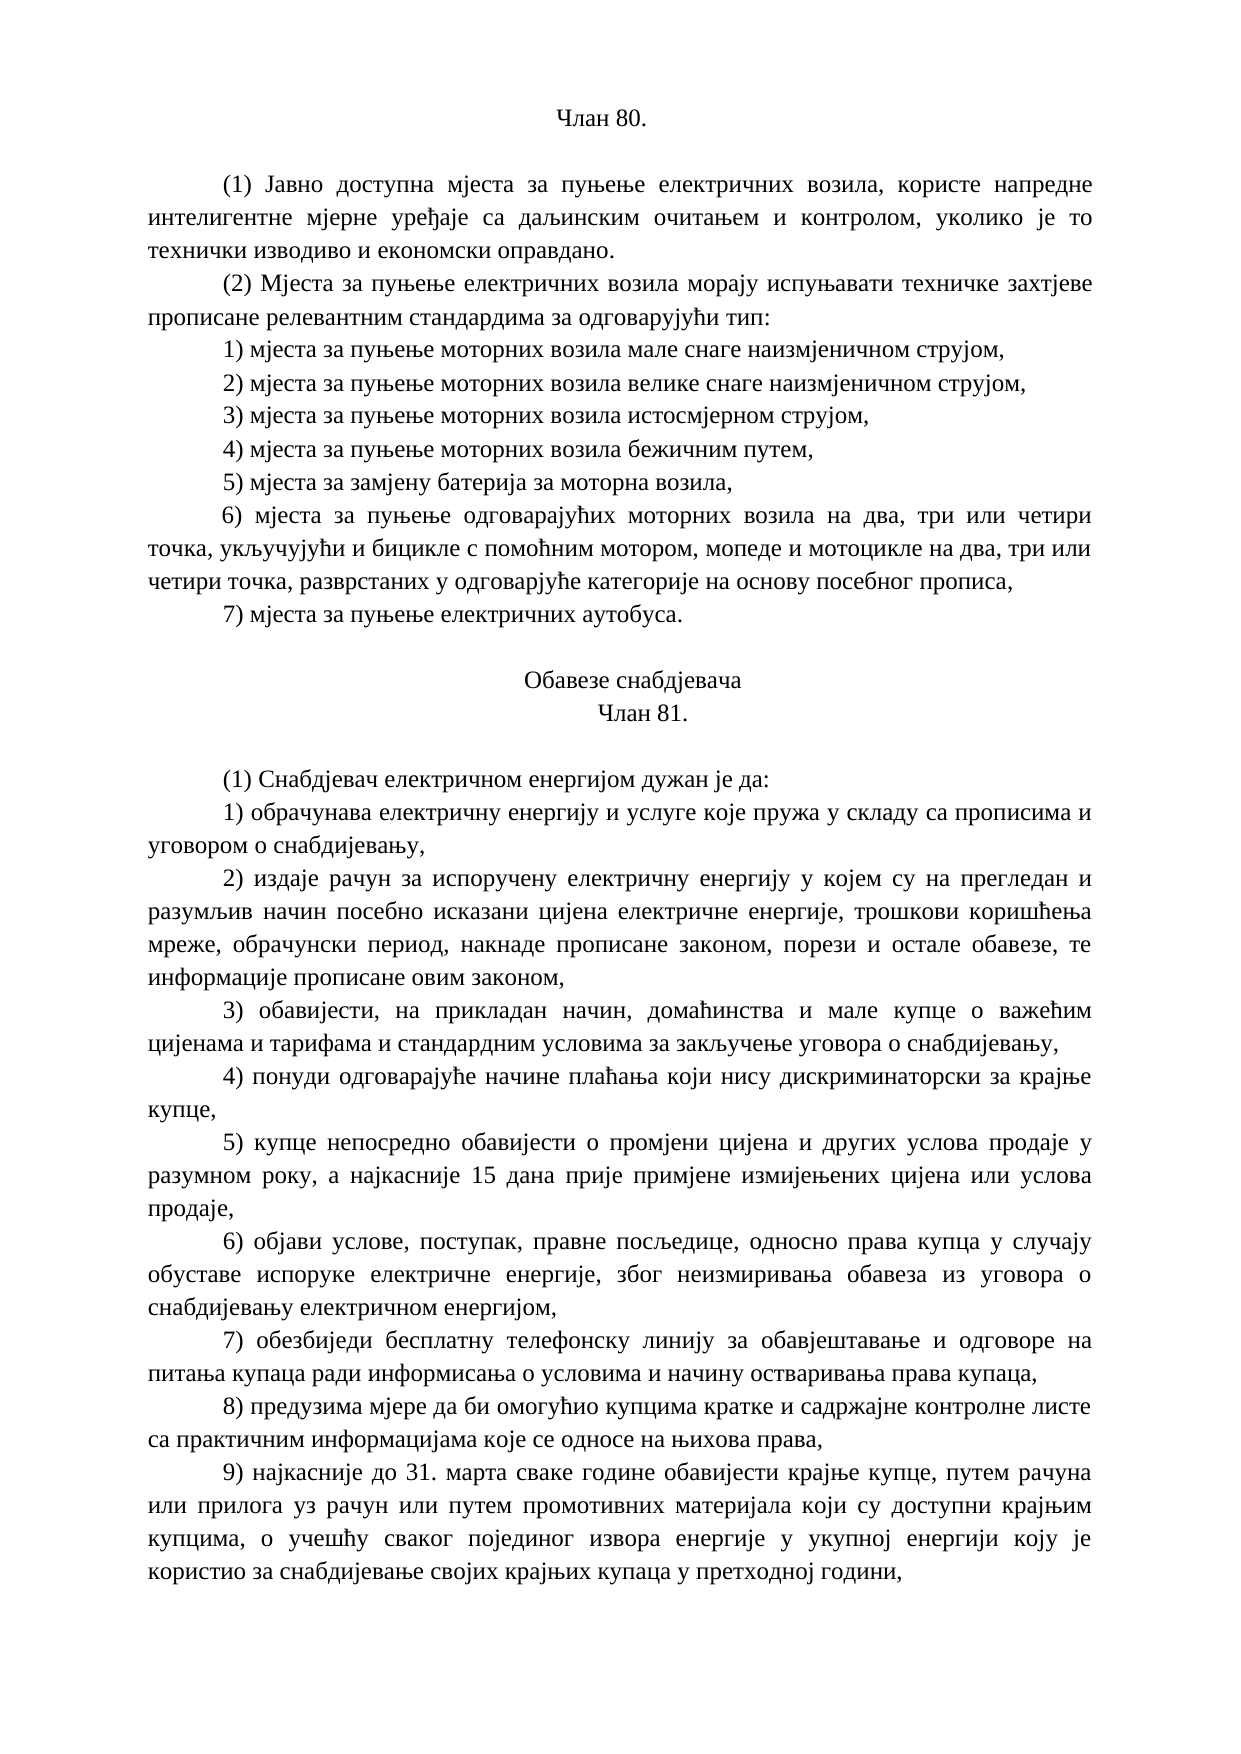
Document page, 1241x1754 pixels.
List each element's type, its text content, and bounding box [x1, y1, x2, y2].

text 2) издаје рачун за испоручену електричну енергију у којем су на прегледан и разумљив начин посебно исказани цијена електричне енергије, трошкови коришћења мреже, обрачунски период, накнаде прописане законом, порези и остале обавезе, те информације прописане овим законом, [148, 863, 1093, 991]
text Члан 81. [523, 698, 1093, 727]
list 4) мјеста за пуњење моторних возила бежичним путем, [148, 434, 1093, 462]
text 8) предузима мјере да би омогућио купцима кратке и садржајне контролне листе са практичним информацијама које се односе на њихова права, [148, 1391, 1093, 1453]
text 9) најкасније до 31. марта сваке године обавијести крајње купце, путем рачуна или прилога уз рачун или путем промотивних материјала који су доступни крајњим купцима, о учешћу сваког појединог извора енергије у укупној енергији коју је користио за снабдијевање својих крајњих купаца у претходној години, [148, 1457, 1093, 1585]
list Члан 80. [110, 103, 1093, 132]
list 2) мјеста за пуњење моторних возила велике снаге наизмјеничном струјом, [148, 368, 1093, 396]
text 6) објави услове, поступак, правне посљедице, односно права купца у случају обуставе испоруке електричне енергије, због неизмиривања обавеза из уговора о снабдијевању електричном енергијом, [148, 1226, 1093, 1321]
list 1) мјеста за пуњење моторних возила мале снаге наизмјеничном струјом, [148, 334, 1093, 363]
text (1) Снабдјевач електричном енергијом дужан је да: [148, 764, 1093, 793]
text 3) обавијести, на прикладан начин, домаћинства и мале купце о важећим цијенама и тарифама и стандардним условима за закључење уговора о снабдијевању, [148, 995, 1093, 1057]
list 3) мјеста за пуњење моторних возила истосмјерном струјом, [148, 401, 1093, 429]
text (1) Јавно доступна мјеста за пуњење електричних возила, користе напредне интелигентне мјерне уређаје са даљинским очитањем и контролом, уколико је то технички изводиво и економски оправдано. [148, 169, 1093, 264]
text 6) мјеста за пуњење одговарајућих моторних возила на два, три или четири точка, укључујући и бицикле с помоћним мотором, мопеде и мотоцикле на два, три или четири точка, разврстаних у одговарјуће категорије на основу посебног прописа, [148, 500, 1093, 594]
text 5) купце непосредно обавијести о промјени цијена и других услова продаје у разумном року, а најкасније 15 дана прије примјене измијењених цијена или услова продаје, [148, 1127, 1093, 1222]
text (2) Мјеста за пуњење електричних возила морају испуњавати техничке захтјеве прописане релевантним стандардима за одговарујући тип: [148, 268, 1093, 330]
text 7) обезбиједи бесплатну телефонску линију за обавјештавање и одговоре на питања купаца ради информисања о условима и начину остваривања права купаца, [148, 1325, 1093, 1387]
text 4) понуди одговарајуће начине плаћања који нису дискриминаторски за крајње купце, [148, 1061, 1093, 1123]
list 5) мјеста за замјену батерија за моторна возила, [148, 467, 1093, 495]
text 1) обрачунава електричну енергију и услуге које пружа у складу са прописима и уговором о снабдијевању, [148, 797, 1093, 859]
text Обавезе снабдјевача [148, 665, 1093, 693]
list 7) мјеста за пуњење електричних аутобуса. [148, 599, 1093, 627]
